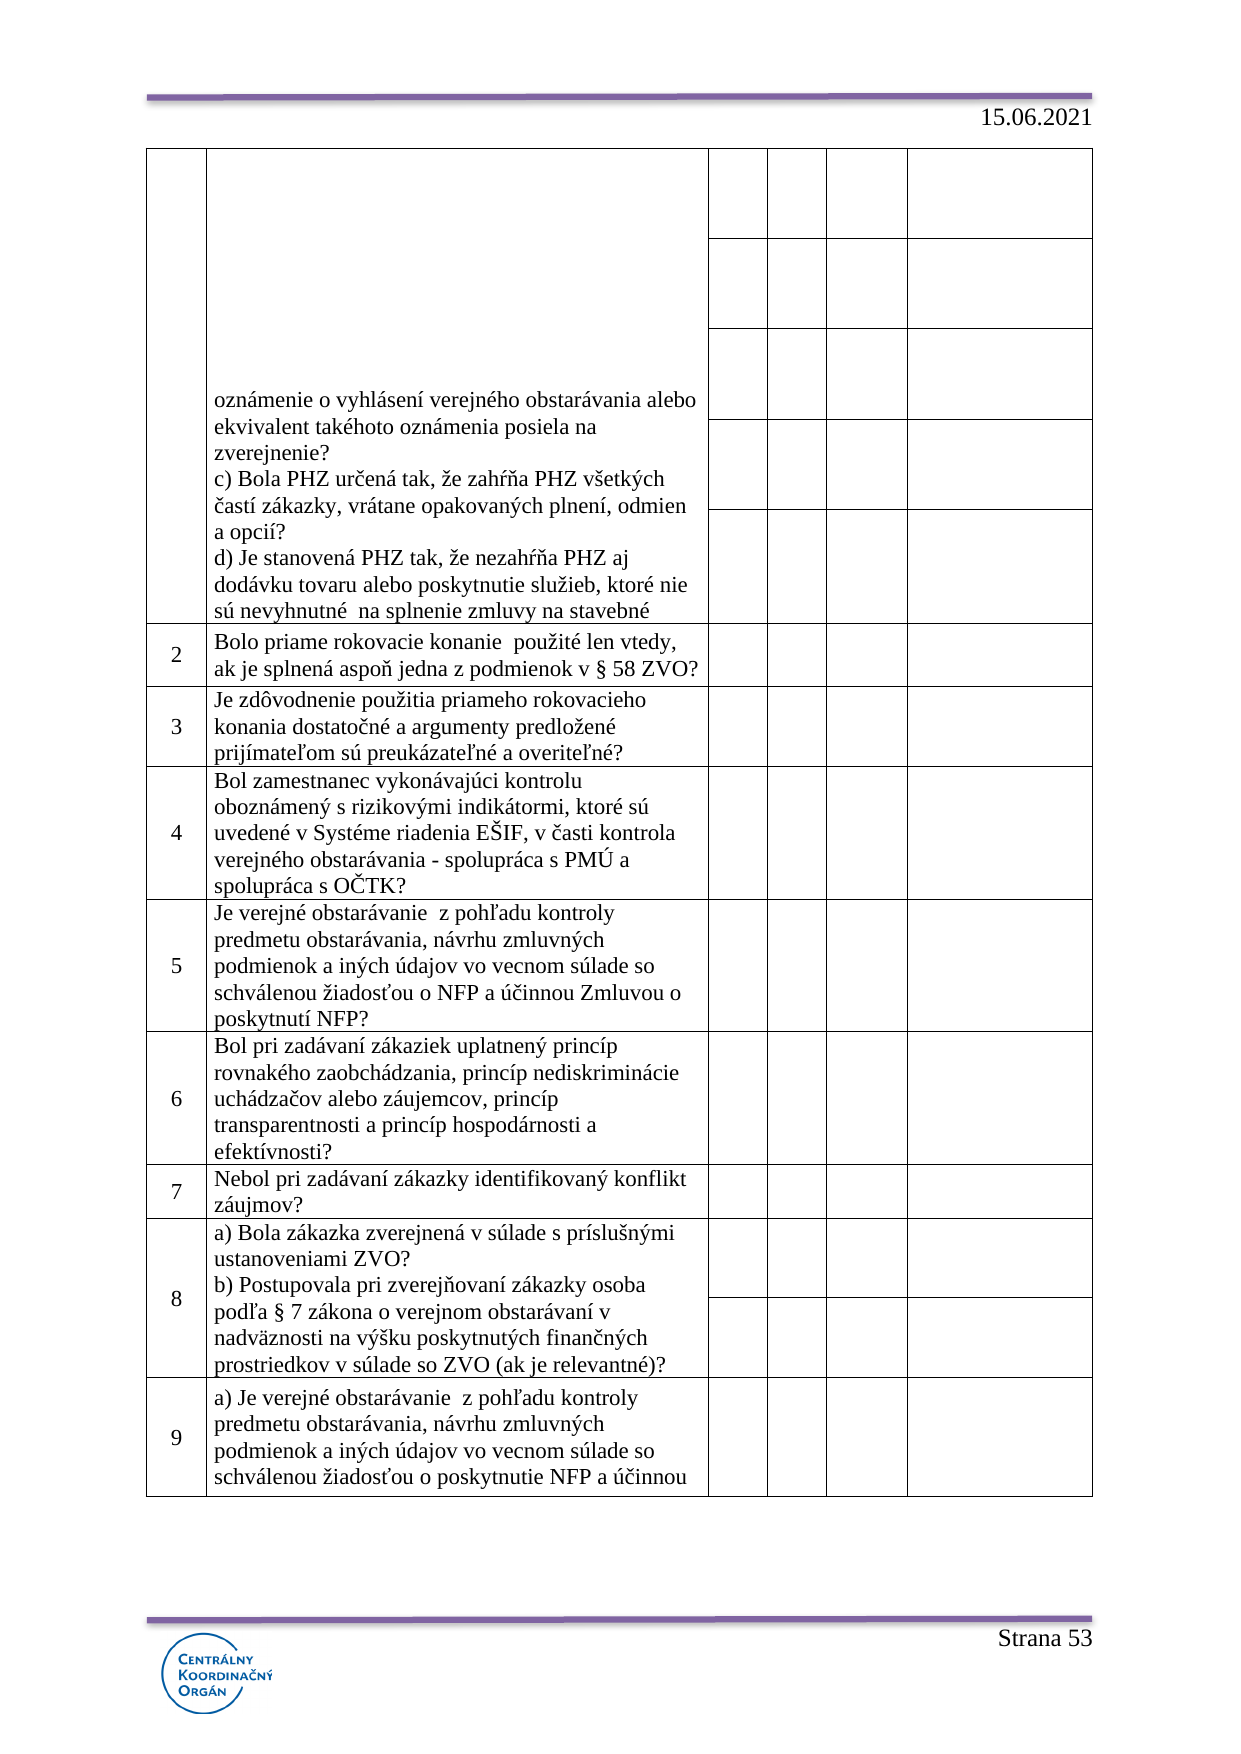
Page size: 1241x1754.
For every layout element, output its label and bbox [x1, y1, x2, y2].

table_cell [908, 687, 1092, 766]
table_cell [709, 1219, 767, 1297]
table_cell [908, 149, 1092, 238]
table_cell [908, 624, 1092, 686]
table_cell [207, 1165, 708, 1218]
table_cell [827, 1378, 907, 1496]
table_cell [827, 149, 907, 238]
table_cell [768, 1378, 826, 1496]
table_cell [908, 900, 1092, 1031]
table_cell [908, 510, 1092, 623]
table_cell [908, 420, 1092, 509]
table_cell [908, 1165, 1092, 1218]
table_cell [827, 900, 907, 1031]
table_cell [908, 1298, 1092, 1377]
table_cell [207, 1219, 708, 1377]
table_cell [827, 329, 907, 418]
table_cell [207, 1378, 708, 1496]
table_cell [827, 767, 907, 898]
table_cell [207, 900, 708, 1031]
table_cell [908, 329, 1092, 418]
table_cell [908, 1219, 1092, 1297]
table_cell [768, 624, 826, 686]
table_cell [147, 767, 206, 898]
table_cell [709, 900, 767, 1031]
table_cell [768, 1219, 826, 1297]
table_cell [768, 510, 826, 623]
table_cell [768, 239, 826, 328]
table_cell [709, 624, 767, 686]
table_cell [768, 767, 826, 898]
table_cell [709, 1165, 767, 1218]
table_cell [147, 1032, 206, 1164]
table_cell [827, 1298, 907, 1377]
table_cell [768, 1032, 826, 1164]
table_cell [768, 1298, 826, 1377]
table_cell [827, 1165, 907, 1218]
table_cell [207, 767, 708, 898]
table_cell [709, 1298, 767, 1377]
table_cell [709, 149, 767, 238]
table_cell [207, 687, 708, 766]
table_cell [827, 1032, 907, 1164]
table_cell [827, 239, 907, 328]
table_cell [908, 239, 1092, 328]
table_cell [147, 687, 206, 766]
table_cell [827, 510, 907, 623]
picture [159, 1631, 272, 1713]
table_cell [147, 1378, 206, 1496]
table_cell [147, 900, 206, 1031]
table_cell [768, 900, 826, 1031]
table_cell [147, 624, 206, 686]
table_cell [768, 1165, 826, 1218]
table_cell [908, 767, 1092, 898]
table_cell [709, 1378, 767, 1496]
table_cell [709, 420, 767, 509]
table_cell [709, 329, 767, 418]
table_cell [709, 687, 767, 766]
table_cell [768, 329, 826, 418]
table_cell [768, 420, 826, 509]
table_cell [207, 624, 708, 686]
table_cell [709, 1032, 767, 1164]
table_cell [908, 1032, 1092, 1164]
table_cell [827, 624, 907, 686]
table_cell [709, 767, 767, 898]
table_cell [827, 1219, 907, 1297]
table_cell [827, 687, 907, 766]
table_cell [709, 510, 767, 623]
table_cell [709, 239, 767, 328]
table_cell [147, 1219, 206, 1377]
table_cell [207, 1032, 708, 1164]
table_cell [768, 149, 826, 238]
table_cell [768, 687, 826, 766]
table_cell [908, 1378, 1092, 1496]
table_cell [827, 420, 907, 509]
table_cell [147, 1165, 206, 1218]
